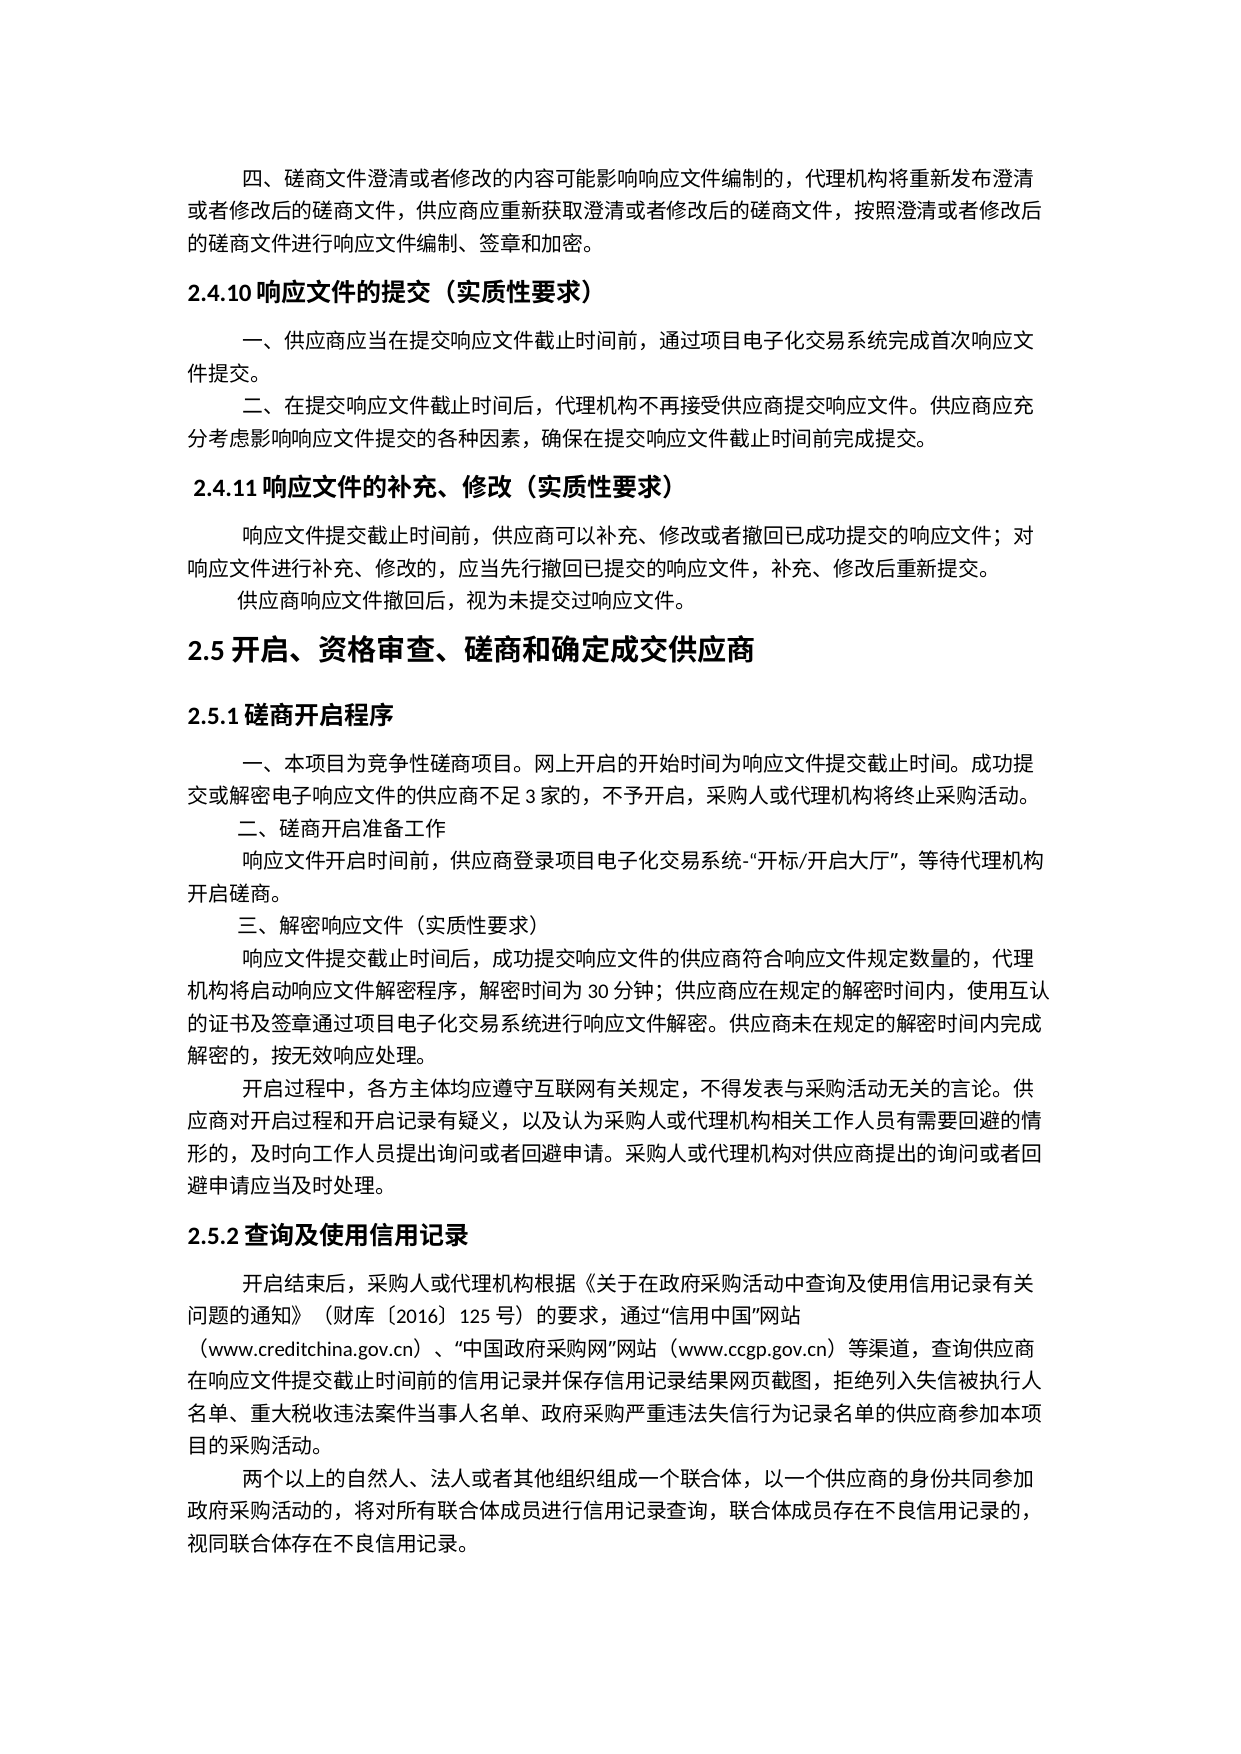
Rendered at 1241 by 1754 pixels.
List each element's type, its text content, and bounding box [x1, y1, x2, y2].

text 二、在提交响应文件截止时间后，代理机构不再接受供应商提交响应文件。供应商应充分考虑影响响应文件提交的各种因素，确保在提交响应文件截止时间前完成提交。 [187, 389, 1053, 454]
text 一、供应商应当在提交响应文件截止时间前，通过项目电子化交易系统完成首次响应文件提交。 [187, 324, 1053, 389]
text 2.5开启、资格审查、磋商和确定成交供应商 [187, 617, 1053, 682]
text 三、解密响应文件（实质性要求） [187, 909, 1053, 942]
text 供应商响应文件撤回后，视为未提交过响应文件。 [187, 584, 1053, 617]
text 四、磋商文件澄清或者修改的内容可能影响响应文件编制的，代理机构将重新发布澄清或者修改后的磋商文件，供应商应重新获取澄清或者修改后的磋商文件，按照澄清或者修改后的磋商文件进行响应文件编制、签章和加密。 [187, 162, 1053, 259]
text 响应文件开启时间前，供应商登录项目电子化交易系统-“开标/开启大厅”，等待代理机构开启磋商。 [187, 844, 1053, 909]
text 2.4.10响应文件的提交（实质性要求） [187, 259, 1053, 324]
text 2.4.11响应文件的补充、修改（实质性要求） [187, 454, 1053, 519]
text 开启过程中，各方主体均应遵守互联网有关规定，不得发表与采购活动无关的言论。供应商对开启过程和开启记录有疑义，以及认为采购人或代理机构相关工作人员有需要回避的情形的，及时向工作人员提出询问或者回避申请。采购人或代理机构对供应商提出的询问或者回避申请应当及时处理。 [187, 1072, 1053, 1202]
text 2.5.2查询及使用信用记录 [187, 1202, 1053, 1267]
text 响应文件提交截止时间后，成功提交响应文件的供应商符合响应文件规定数量的，代理机构将启动响应文件解密程序，解密时间为30分钟；供应商应在规定的解密时间内，使用互认的证书及签章通过项目电子化交易系统进行响应文件解密。供应商未在规定的解密时间内完成解密的，按无效响应处理。 [187, 942, 1053, 1072]
text 响应文件提交截止时间前，供应商可以补充、修改或者撤回已成功提交的响应文件；对响应文件进行补充、修改的，应当先行撤回已提交的响应文件，补充、修改后重新提交。 [187, 519, 1053, 584]
text 开启结束后，采购人或代理机构根据《关于在政府采购活动中查询及使用信用记录有关问题的通知》（财库〔2016〕125号）的要求，通过“信用中国”网站（www.creditchina.gov.cn）、“中国政府采购网”网站（www.ccgp.gov.cn）等渠道，查询供应商在响应文件提交截止时间前的信用记录并保存信用记录结果网页截图，拒绝列入失信被执行人名单、重大税收违法案件当事人名单、政府采购严重违法失信行为记录名单的供应商参加本项目的采购活动。 [187, 1267, 1053, 1462]
text 2.5.1磋商开启程序 [187, 682, 1053, 747]
text 二、磋商开启准备工作 [187, 812, 1053, 844]
text 一、本项目为竞争性磋商项目。网上开启的开始时间为响应文件提交截止时间。成功提交或解密电子响应文件的供应商不足3家的，不予开启，采购人或代理机构将终止采购活动。 [187, 747, 1053, 812]
text 两个以上的自然人、法人或者其他组织组成一个联合体，以一个供应商的身份共同参加政府采购活动的，将对所有联合体成员进行信用记录查询，联合体成员存在不良信用记录的，视同联合体存在不良信用记录。 [187, 1462, 1053, 1559]
